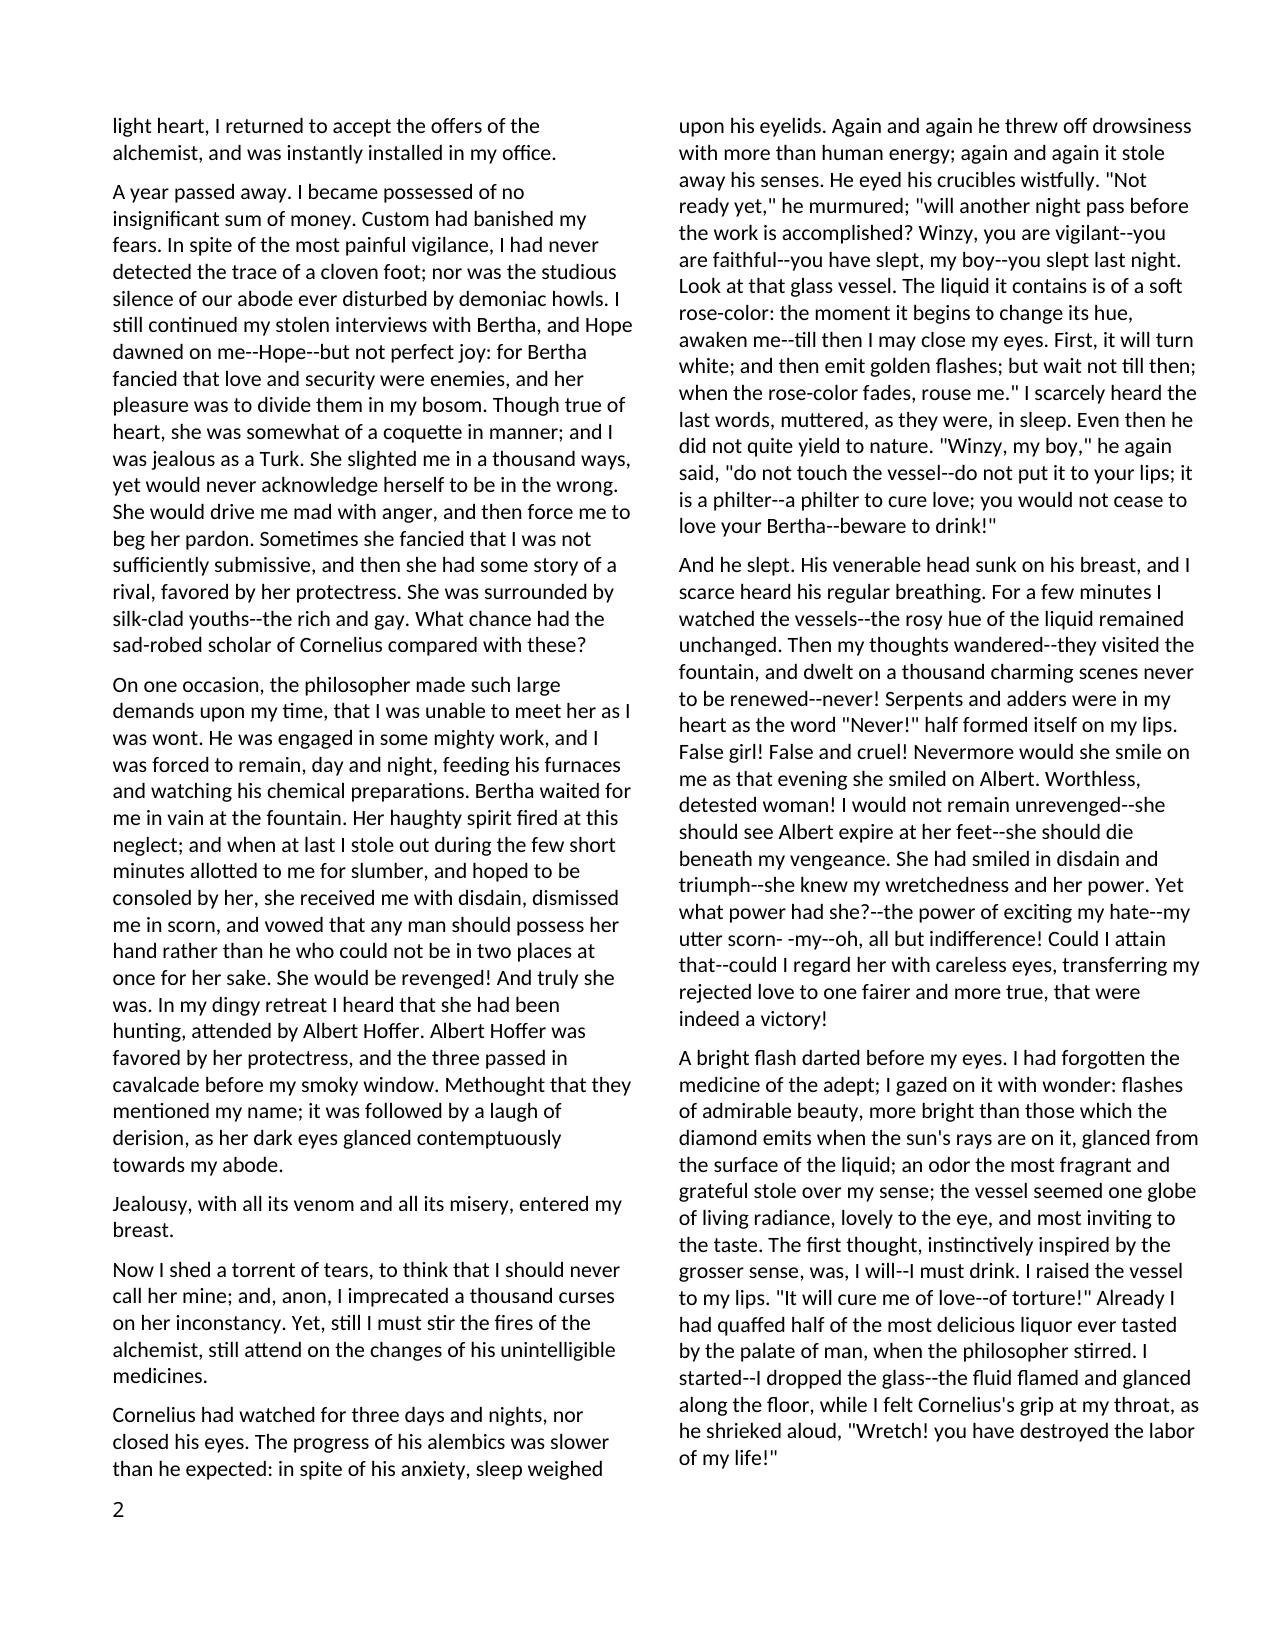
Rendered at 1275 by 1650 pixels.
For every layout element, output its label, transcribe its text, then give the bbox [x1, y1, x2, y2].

text Jealousy, with all its venom and all its misery, entered my breast. [112, 1190, 634, 1243]
text And he slept. His venerable head sunk on his breast, and I scarce heard his regular breathing. For a few minutes I watched the vessels--the rosy hue of the liquid remained unchanged. Then my thoughts wandered--they visited the fountain, and dwelt on a thousand charming scenes never to be renewed--never! Serpents and adders were in my heart as the word "Never!" half formed itself on my lips. False girl! False and cruel! Nevermore would she smile on me as that evening she smiled on Albert. Worthless, detested woman! I would not remain unrevenged--she should see Albert expire at her feet--she should die beneath my vengeance. She had smiled in disdain and triumph--she knew my wretchedness and her power. Yet what power had she?--the power of exciting my hate--my utter scorn- -my--oh, all but indifference! Could I attain that--could I regard her with careless eyes, transferring my rejected love to one fairer and more true, that were indeed a victory! [679, 552, 1200, 1032]
text A bright flash darted before my eyes. I had forgotten the medicine of the adept; I gazed on it with wonder: flashes of admirable beauty, more bright than those which the diamond emits when the sun's rays are on it, glanced from the surface of the liquid; an odor the most fragrant and grateful stole over my sense; the vessel seemed one globe of living radiance, lovely to the eye, and most inviting to the taste. The first thought, instinctively inspired by the grosser sense, was, I will--I must drink. I raised the vessel to my lips. "It will cure me of love--of torture!" Already I had quaffed half of the most delicious liquor ever tasted by the palate of man, when the philosopher stirred. I started--I dropped the glass--the fluid flamed and glanced along the floor, while I felt Cornelius's grip at my throat, as he shrieked aloud, "Wretch! you have destroyed the labor of my life!" [679, 1044, 1200, 1471]
text Now I shed a torrent of tears, to think that I should never call her mine; and, anon, I imprecated a thousand curses on her inconstancy. Yet, still I must stir the fires of the alchemist, still attend on the changes of his unintelligible medicines. [112, 1256, 634, 1389]
text On one occasion, the philosopher made such large demands upon my time, that I was unable to meet her as I was wont. He was engaged in some mighty work, and I was forced to remain, day and night, feeding his furnaces and watching his chemical preparations. Bertha waited for me in vain at the fountain. Her haughty spirit fired at this neglect; and when at last I stole out during the few short minutes allotted to me for slumber, and hoped to be consoled by her, she received me with disdain, dismissed me in scorn, and vowed that any man should possess her hand rather than he who could not be in two places at once for her sake. She would be revenged! And truly she was. In my dingy retreat I heard that she had been hunting, attended by Albert Hoffer. Albert Hoffer was favored by her protectress, and the three passed in cavalcade before my smoky window. Methought that they mentioned my name; it was followed by a laugh of derision, as her dark eyes glanced contemptuously towards my abode. [112, 671, 634, 1177]
text Cornelius had watched for three days and nights, nor closed his eyes. The progress of his alembics was slower than he expected: in spite of his anxiety, sleep weighed upon his eyelids. Again and again he threw off drowsiness with more than human energy; again and again it stole away his senses. He eyed his crucibles wistfully. "Not ready yet," he murmured; "will another night pass before the work is accomplished? Winzy, you are vigilant--you are faithful--you have slept, my boy--you slept last night. Look at that glass vessel. The liquid it contains is of a soft rose-color: the moment it begins to change its hue, awaken me--till then I may close my eyes. First, it will turn white; and then emit golden flashes; but wait not till then; when the rose-color fades, rouse me." I scarcely heard the last words, muttered, as they were, in sleep. Even then he did not quite yield to nature. "Winzy, my boy," he again said, "do not touch the vessel--do not put it to your lips; it is a philter--a philter to cure love; you would not cease to love your Bertha--beware to drink!" [679, 112, 1200, 539]
text A year passed away. I became possessed of no insignificant sum of money. Custom had banished my fears. In spite of the most painful vigilance, I had never detected the trace of a cloven foot; nor was the studious silence of our abode ever disturbed by demoniac howls. I still continued my stolen interviews with Bertha, and Hope dawned on me--Hope--but not perfect joy: for Bertha fancied that love and security were enemies, and her pleasure was to divide them in my bosom. Though true of heart, she was somewhat of a coquette in manner; and I was jealous as a Turk. She slighted me in a thousand ways, yet would never acknowledge herself to be in the wrong. She would drive me mad with anger, and then force me to beg her pardon. Sometimes she fancied that I was not sufficiently submissive, and then she had some story of a rival, favored by her protectress. She was surrounded by silk-clad youths--the rich and gay. What chance had the sad-robed scholar of Cornelius compared with these? [112, 178, 634, 658]
